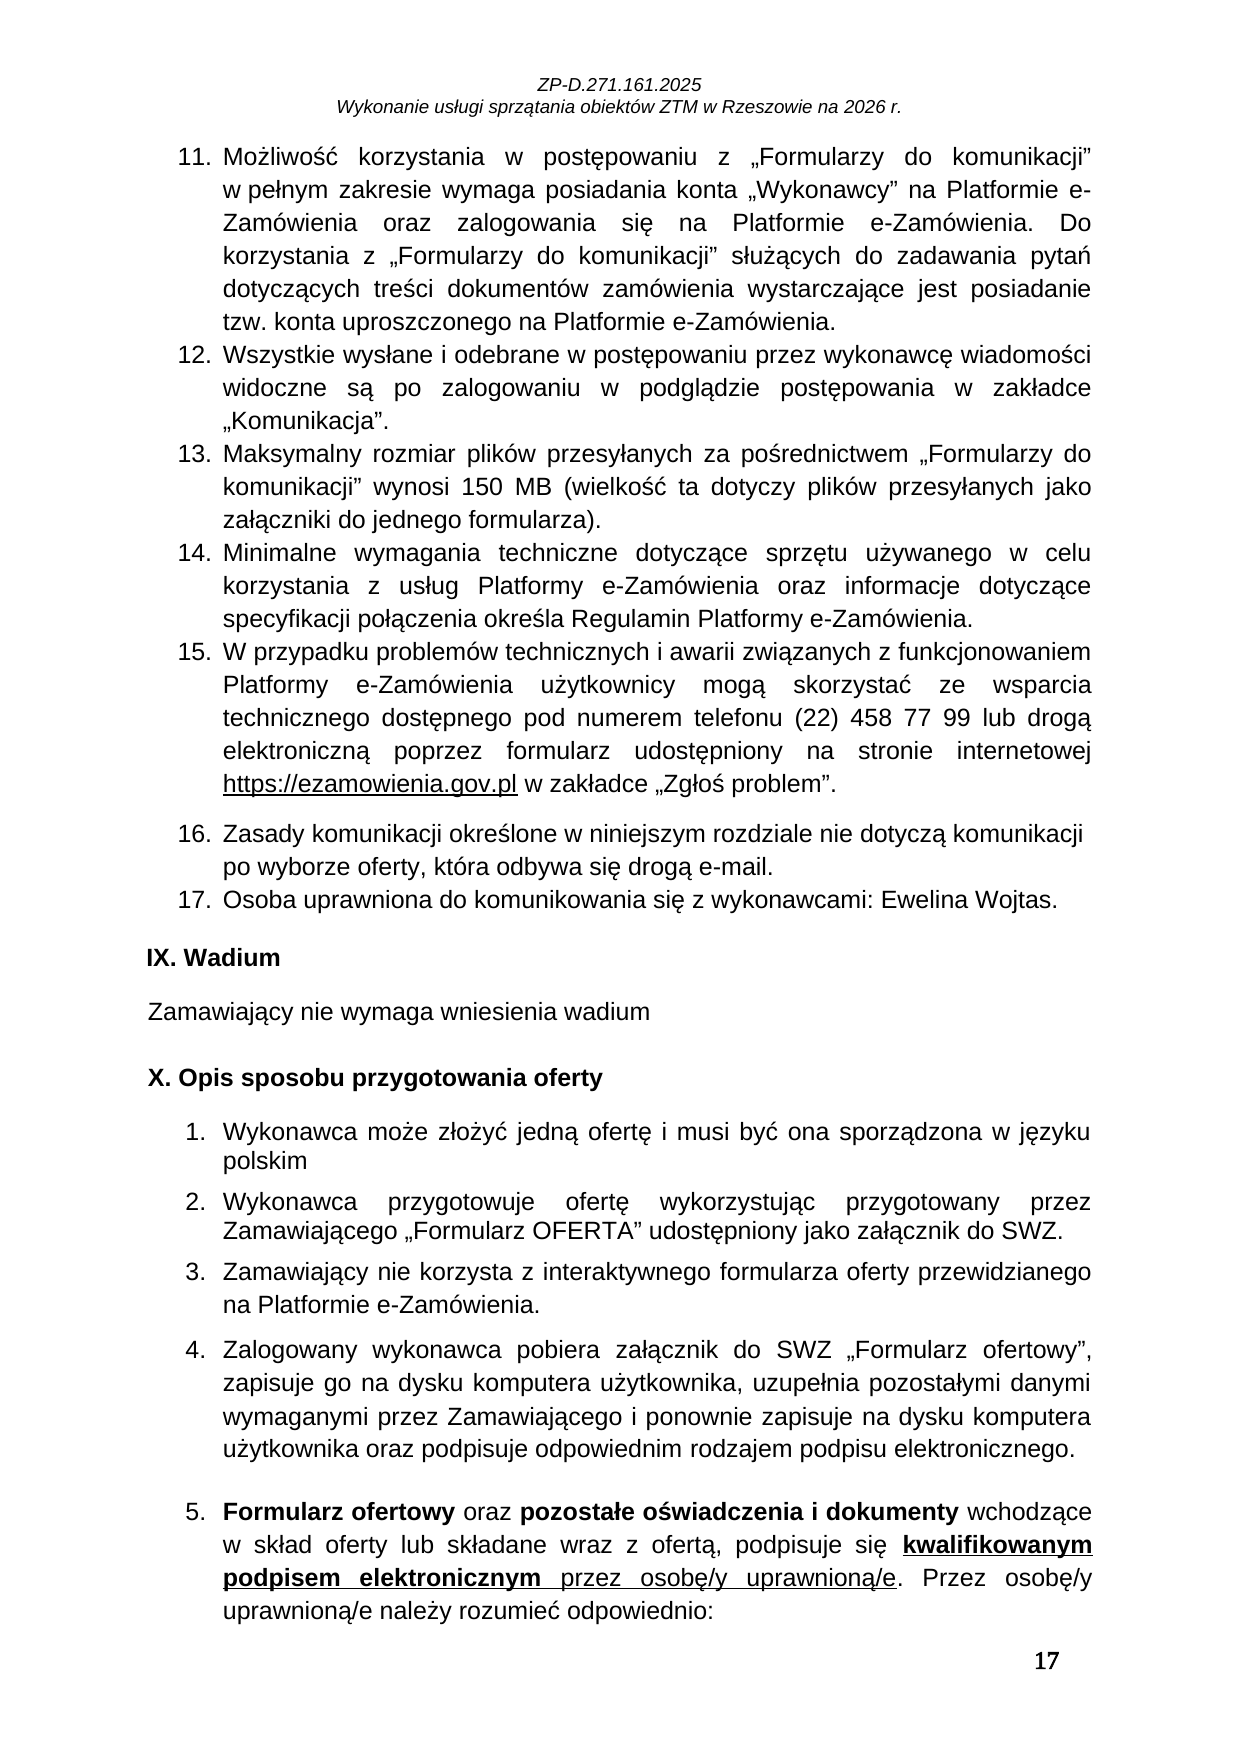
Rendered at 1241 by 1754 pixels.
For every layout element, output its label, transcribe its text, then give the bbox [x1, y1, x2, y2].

list Możliwość korzystania w postępowaniu z „Formularzy do komunikacji” w pełnym zakresie wymaga posiadania konta „Wykonawcy” na Platformie e-Zamówienia oraz zalogowania się na Platformie e-Zamówienia. Do korzystania z „Formularzy do komunikacji” służących do zadawania pytań dotyczących treści dokumentów zamówienia wystarczające jest posiadanie tzw. konta uproszczonego na Platformie e-Zamówienia. [177, 142, 1092, 336]
text X. Opis sposobu przygotowania oferty [148, 1063, 1092, 1092]
list Wykonawca przygotowuje ofertę wykorzystując przygotowany przez Zamawiającego „Formularz OFERTA” udostępniony jako załącznik do SWZ. [185, 1187, 1092, 1244]
text Zamawiający nie wymaga wniesienia wadium [148, 997, 1092, 1026]
list Wykonawca może złożyć jedną ofertę i musi być ona sporządzona w języku polskim [185, 1117, 1092, 1174]
list Osoba uprawniona do komunikowania się z wykonawcami: Ewelina Wojtas. [177, 885, 1092, 914]
list W przypadku problemów technicznych i awarii związanych z funkcjonowaniem Platformy e-Zamówienia użytkownicy mogą skorzystać ze wsparcia technicznego dostępnego pod numerem telefonu (22) 458 77 99 lub drogą elektroniczną poprzez formularz udostępniony na stronie internetowej https://ezamowienia.gov.pl w zakładce „Zgłoś problem”. [177, 637, 1092, 798]
list Formularz ofertowy oraz pozostałe oświadczenia i dokumenty wchodzące w skład oferty lub składane wraz z ofertą, podpisuje się kwalifikowanym podpisem elektronicznym przez osobę/y uprawnioną/e. Przez osobę/y uprawnioną/e należy rozumieć odpowiednio: [185, 1497, 1092, 1624]
list Zamawiający nie korzysta z interaktywnego formularza oferty przewidzianego na Platformie e-Zamówienia. [185, 1257, 1092, 1319]
list Minimalne wymagania techniczne dotyczące sprzętu używanego w celu korzystania z usług Platformy e-Zamówienia oraz informacje dotyczące specyfikacji połączenia określa Regulamin Platformy e-Zamówienia. [177, 538, 1092, 633]
text IX. Wadium [146, 943, 1092, 972]
list Maksymalny rozmiar plików przesyłanych za pośrednictwem „Formularzy do komunikacji” wynosi 150 MB (wielkość ta dotyczy plików przesyłanych jako załączniki do jednego formularza). [177, 439, 1092, 534]
list Zalogowany wykonawca pobiera załącznik do SWZ „Formularz ofertowy”, zapisuje go na dysku komputera użytkownika, uzupełnia pozostałymi danymi wymaganymi przez Zamawiającego i ponownie zapisuje na dysku komputera użytkownika oraz podpisuje odpowiednim rodzajem podpisu elektronicznego. [185, 1335, 1092, 1463]
list Zasady komunikacji określone w niniejszym rozdziale nie dotyczą komunikacji po wyborze oferty, która odbywa się drogą e-mail. [177, 819, 1092, 881]
list Wszystkie wysłane i odebrane w postępowaniu przez wykonawcę wiadomości widoczne są po zalogowaniu w podglądzie postępowania w zakładce „Komunikacja”. [177, 340, 1092, 435]
